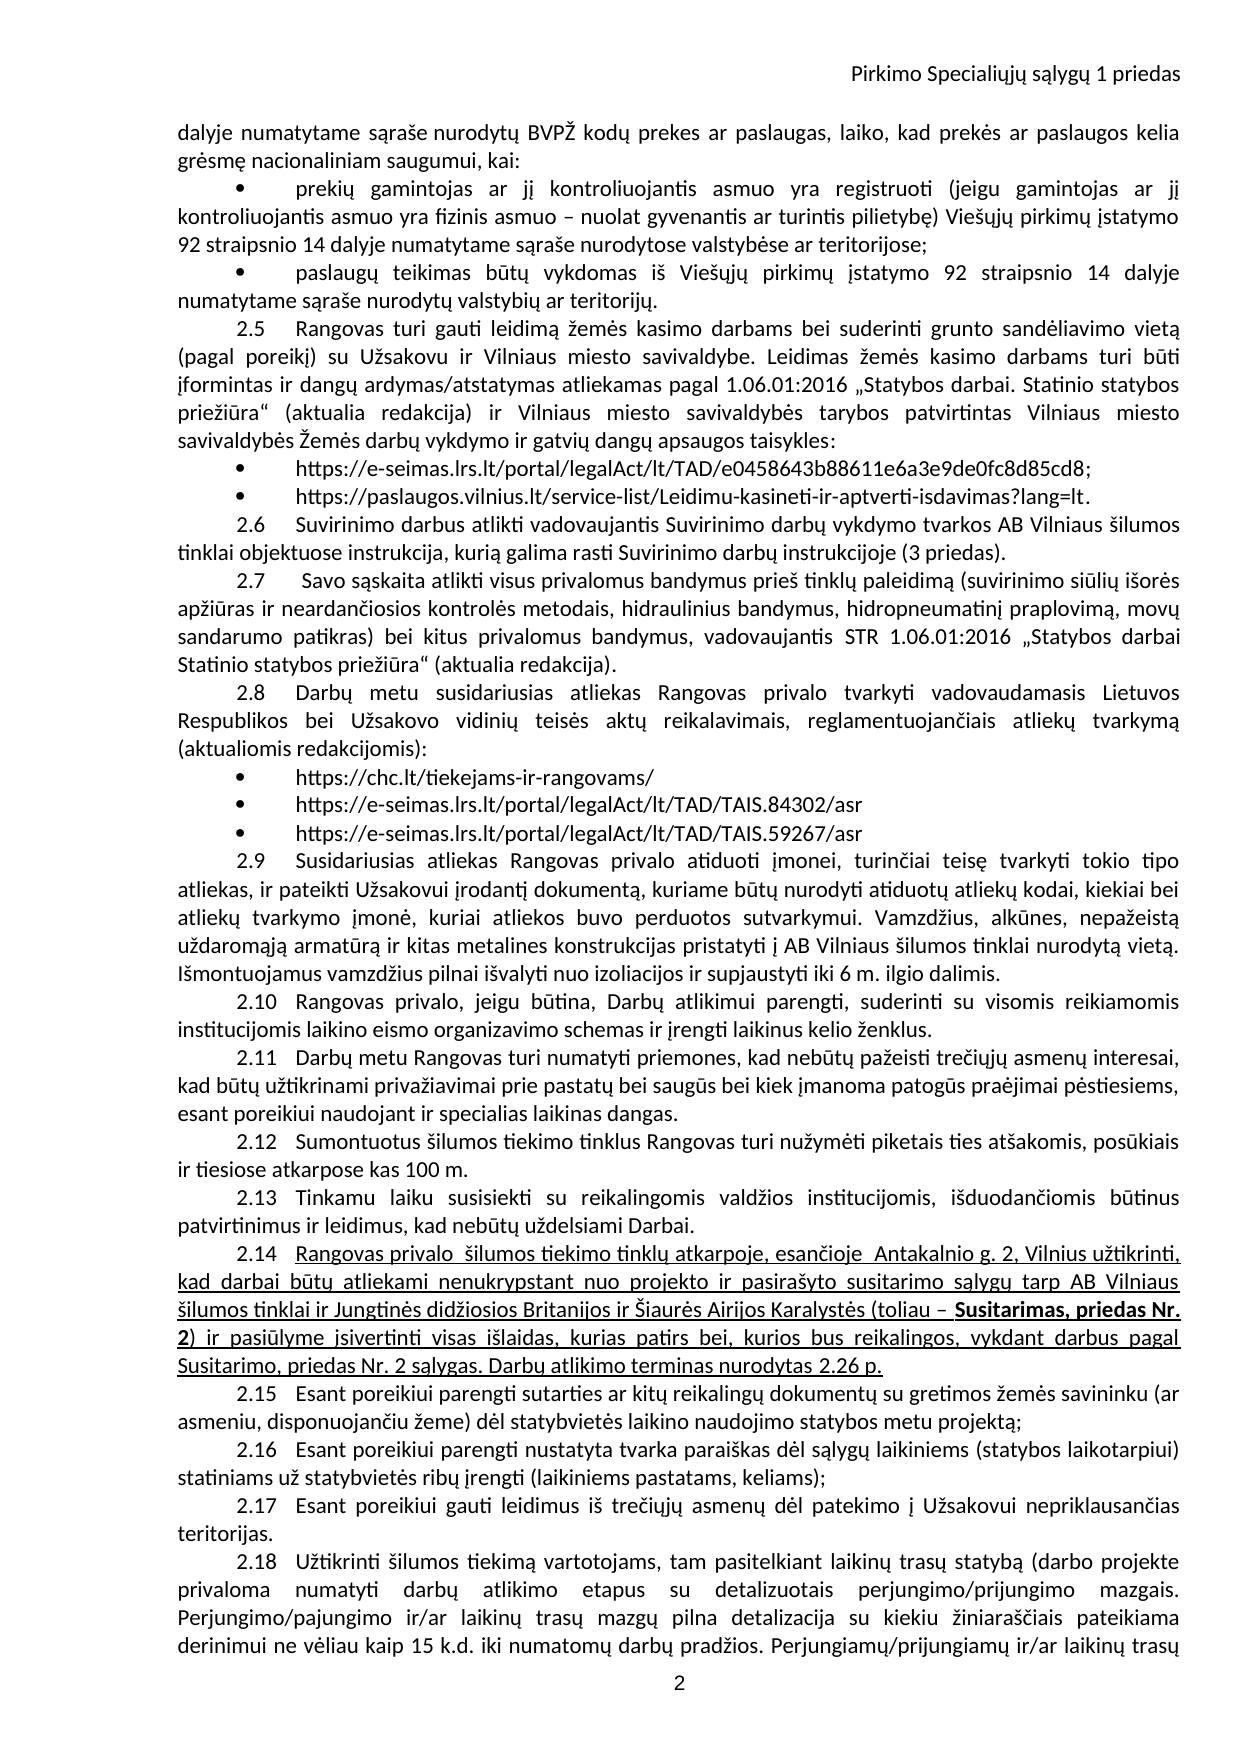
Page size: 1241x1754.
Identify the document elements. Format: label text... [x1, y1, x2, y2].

list https://e-seimas.lrs.lt/portal/legalAct/lt/TAD/TAIS.84302/asr [177, 791, 1181, 819]
list https://chc.lt/tiekejams-ir-rangovams/ [177, 763, 1181, 791]
list Rangovas privalo šilumos tiekimo tinklų atkarpoje, esančioje Antakalnio g. 2, Vilnius užtikrinti, kad darbai būtų atliekami nenukrypstant nuo projekto ir pasirašyto susitarimo sąlygų tarp AB Vilniaus šilumos tinklai ir Jungtinės didžiosios Britanijos ir Šiaurės Airijos Karalystės (toliau – Susitarimas, priedas Nr. 2) ir pasiūlyme įsivertinti visas išlaidas, kurias patirs bei, kurios bus reikalingos, vykdant darbus pagal Susitarimo, priedas Nr. 2 sąlygas. Darbų atlikimo terminas nurodytas 2.26 p. [177, 1349, 1181, 1379]
list https://e-seimas.lrs.lt/portal/legalAct/lt/TAD/TAIS.59267/asr [177, 819, 1181, 847]
list https://paslaugos.vilnius.lt/service-list/Leidimu-kasineti-ir-aptverti-isdavimas?lang=lt. [177, 482, 1181, 510]
list Savo sąskaita atlikti visus privalomus bandymus prieš tinklų paleidimą (suvirinimo siūlių išorės apžiūras ir neardančiosios kontrolės metodais, hidraulinius bandymus, hidropneumatinį praplovimą, movų sandarumo patikras) bei kitus privalomus bandymus, vadovaujantis STR 1.06.01:2016 „Statybos darbai Statinio statybos priežiūra“ (aktualia redakcija). [177, 566, 1181, 678]
list Esant poreikiui gauti leidimus iš trečiųjų asmenų dėl patekimo į Užsakovui nepriklausančias teritorijas. [177, 1491, 1181, 1547]
list Rangovas turi gauti leidimą žemės kasimo darbams bei suderinti grunto sandėliavimo vietą (pagal poreikį) su Užsakovu ir Vilniaus miesto savivaldybe. Leidimas žemės kasimo darbams turi būti įformintas ir dangų ardymas/atstatymas atliekamas pagal 1.06.01:2016 „Statybos darbai. Statinio statybos priežiūra“ (aktualia redakcija) ir Vilniaus miesto savivaldybės tarybos patvirtintas Vilniaus miesto savivaldybės Žemės darbų vykdymo ir gatvių dangų apsaugos taisykles: [177, 314, 1181, 454]
list https://e-seimas.lrs.lt/portal/legalAct/lt/TAD/e0458643b88611e6a3e9de0fc8d85cd8; [177, 454, 1181, 482]
list Darbų metu Rangovas turi numatyti priemones, kad nebūtų pažeisti trečiųjų asmenų interesai, kad būtų užtikrinami privažiavimai prie pastatų bei saugūs bei kiek įmanoma patogūs praėjimai pėstiesiems, esant poreikiui naudojant ir specialias laikinas dangas. [177, 1043, 1181, 1127]
list Esant poreikiui parengti nustatyta tvarka paraiškas dėl sąlygų laikiniems (statybos laikotarpiui) statiniams už statybvietės ribų įrengti (laikiniems pastatams, keliams); [177, 1435, 1181, 1491]
list Suvirinimo darbus atlikti vadovaujantis Suvirinimo darbų vykdymo tvarkos AB Vilniaus šilumos tinklai objektuose instrukcija, kurią galima rasti Suvirinimo darbų instrukcijoje (3 priedas). [177, 510, 1181, 566]
list Rangovas privalo, jeigu būtina, Darbų atlikimui parengti, suderinti su visomis reikiamomis institucijomis laikino eismo organizavimo schemas ir įrengti laikinus kelio ženklus. [177, 987, 1181, 1043]
list paslaugų teikimas būtų vykdomas iš Viešųjų pirkimų įstatymo 92 straipsnio 14 dalyje numatytame sąraše nurodytų valstybių ar teritorijų. [177, 258, 1181, 314]
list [177, 1547, 1181, 1659]
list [177, 118, 1181, 174]
list Tinkamu laiku susisiekti su reikalingomis valdžios institucijomis, išduodančiomis būtinus patvirtinimus ir leidimus, kad nebūtų uždelsiami Darbai. [177, 1183, 1181, 1239]
list Rangovas privalo šilumos tiekimo tinklų atkarpoje, esančioje Antakalnio g. 2, Vilnius užtikrinti, kad darbai būtų atliekami nenukrypstant nuo projekto ir pasirašyto susitarimo sąlygų tarp AB Vilniaus šilumos tinklai ir Jungtinės didžiosios Britanijos ir Šiaurės Airijos Karalystės (toliau – Susitarimas, priedas Nr. 2) ir pasiūlyme įsivertinti visas išlaidas, kurias patirs bei, kurios bus reikalingos, vykdant darbus pagal Susitarimo, priedas Nr. 2 sąlygas. Darbų atlikimo terminas nurodytas 2.26 p. [177, 1239, 1181, 1319]
list Susidariusias atliekas Rangovas privalo atiduoti įmonei, turinčiai teisę tvarkyti tokio tipo atliekas, ir pateikti Užsakovui įrodantį dokumentą, kuriame būtų nurodyti atiduotų atliekų kodai, kiekiai bei atliekų tvarkymo įmonė, kuriai atliekos buvo perduotos sutvarkymui. Vamzdžius, alkūnes, nepažeistą uždaromąją armatūrą ir kitas metalines konstrukcijas pristatyti į AB Vilniaus šilumos tinklai nurodytą vietą. Išmontuojamus vamzdžius pilnai išvalyti nuo izoliacijos ir supjaustyti iki 6 m. ilgio dalimis. [177, 847, 1181, 987]
list Esant poreikiui parengti sutarties ar kitų reikalingų dokumentų su gretimos žemės savininku (ar asmeniu, disponuojančiu žeme) dėl statybvietės laikino naudojimo statybos metu projektą; [177, 1379, 1181, 1435]
list Sumontuotus šilumos tiekimo tinklus Rangovas turi nužymėti piketais ties atšakomis, posūkiais ir tiesiose atkarpose kas 100 m. [177, 1127, 1181, 1183]
list prekių gamintojas ar jį kontroliuojantis asmuo yra registruoti (jeigu gamintojas ar jį kontroliuojantis asmuo yra fizinis asmuo – nuolat gyvenantis ar turintis pilietybę) Viešųjų pirkimų įstatymo 92 straipsnio 14 dalyje numatytame sąraše nurodytose valstybėse ar teritorijose; [177, 174, 1181, 258]
list Darbų metu susidariusias atliekas Rangovas privalo tvarkyti vadovaudamasis Lietuvos Respublikos bei Užsakovo vidinių teisės aktų reikalavimais, reglamentuojančiais atliekų tvarkymą (aktualiomis redakcijomis): [177, 678, 1181, 763]
